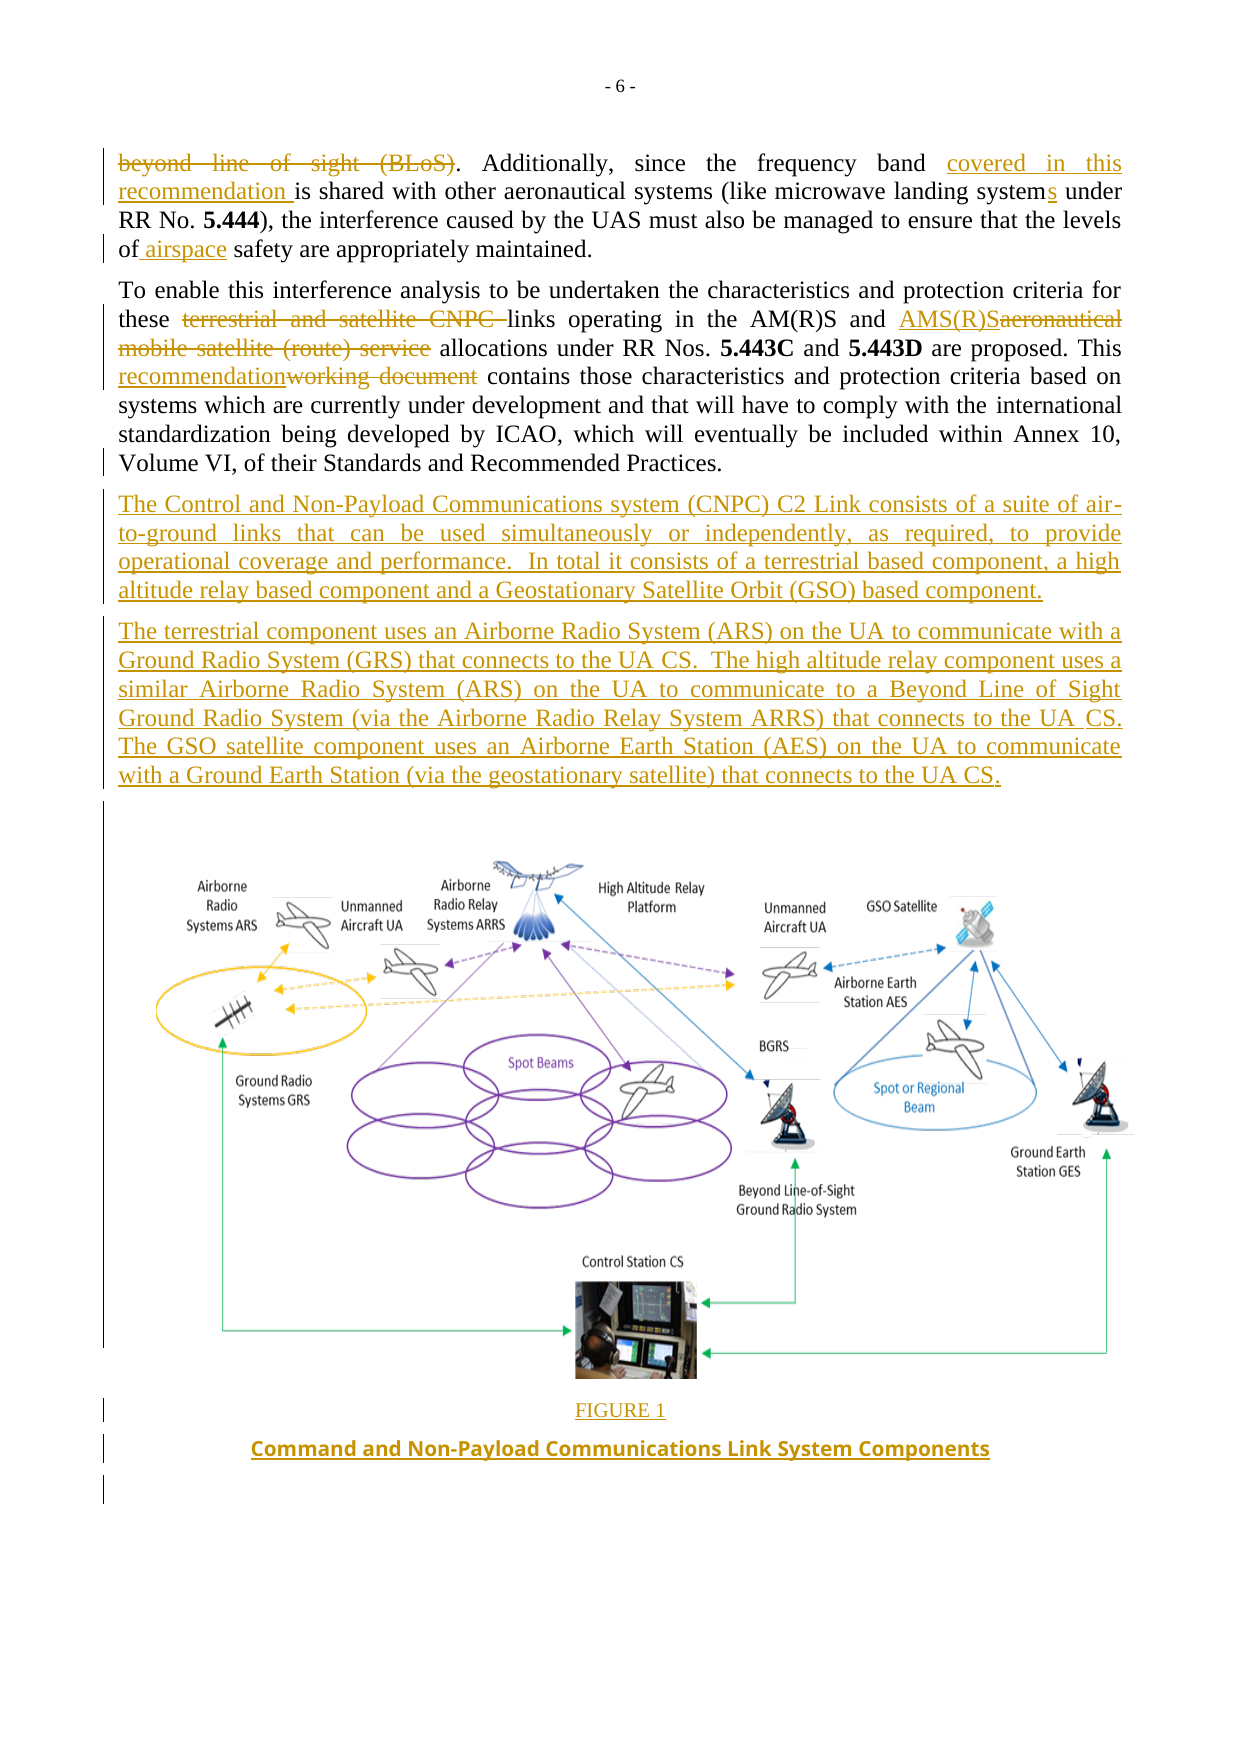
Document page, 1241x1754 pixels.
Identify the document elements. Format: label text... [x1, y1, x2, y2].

text To enable this interference analysis to be undertaken the characteristics and protection criteria for these links operating in the AM(R)S and allocations under RR Nos. 5.443C and 5.443D are proposed. This contains those characteristics and protection criteria based on systems which are currently under development and that will have to comply with the international standardization being developed by ICAO, which will eventually be included within Annex 10, Volume VI, of their Standards and Recommended Practices. [118, 275, 1122, 476]
picture [156, 848, 1134, 1379]
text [118, 148, 1122, 263]
